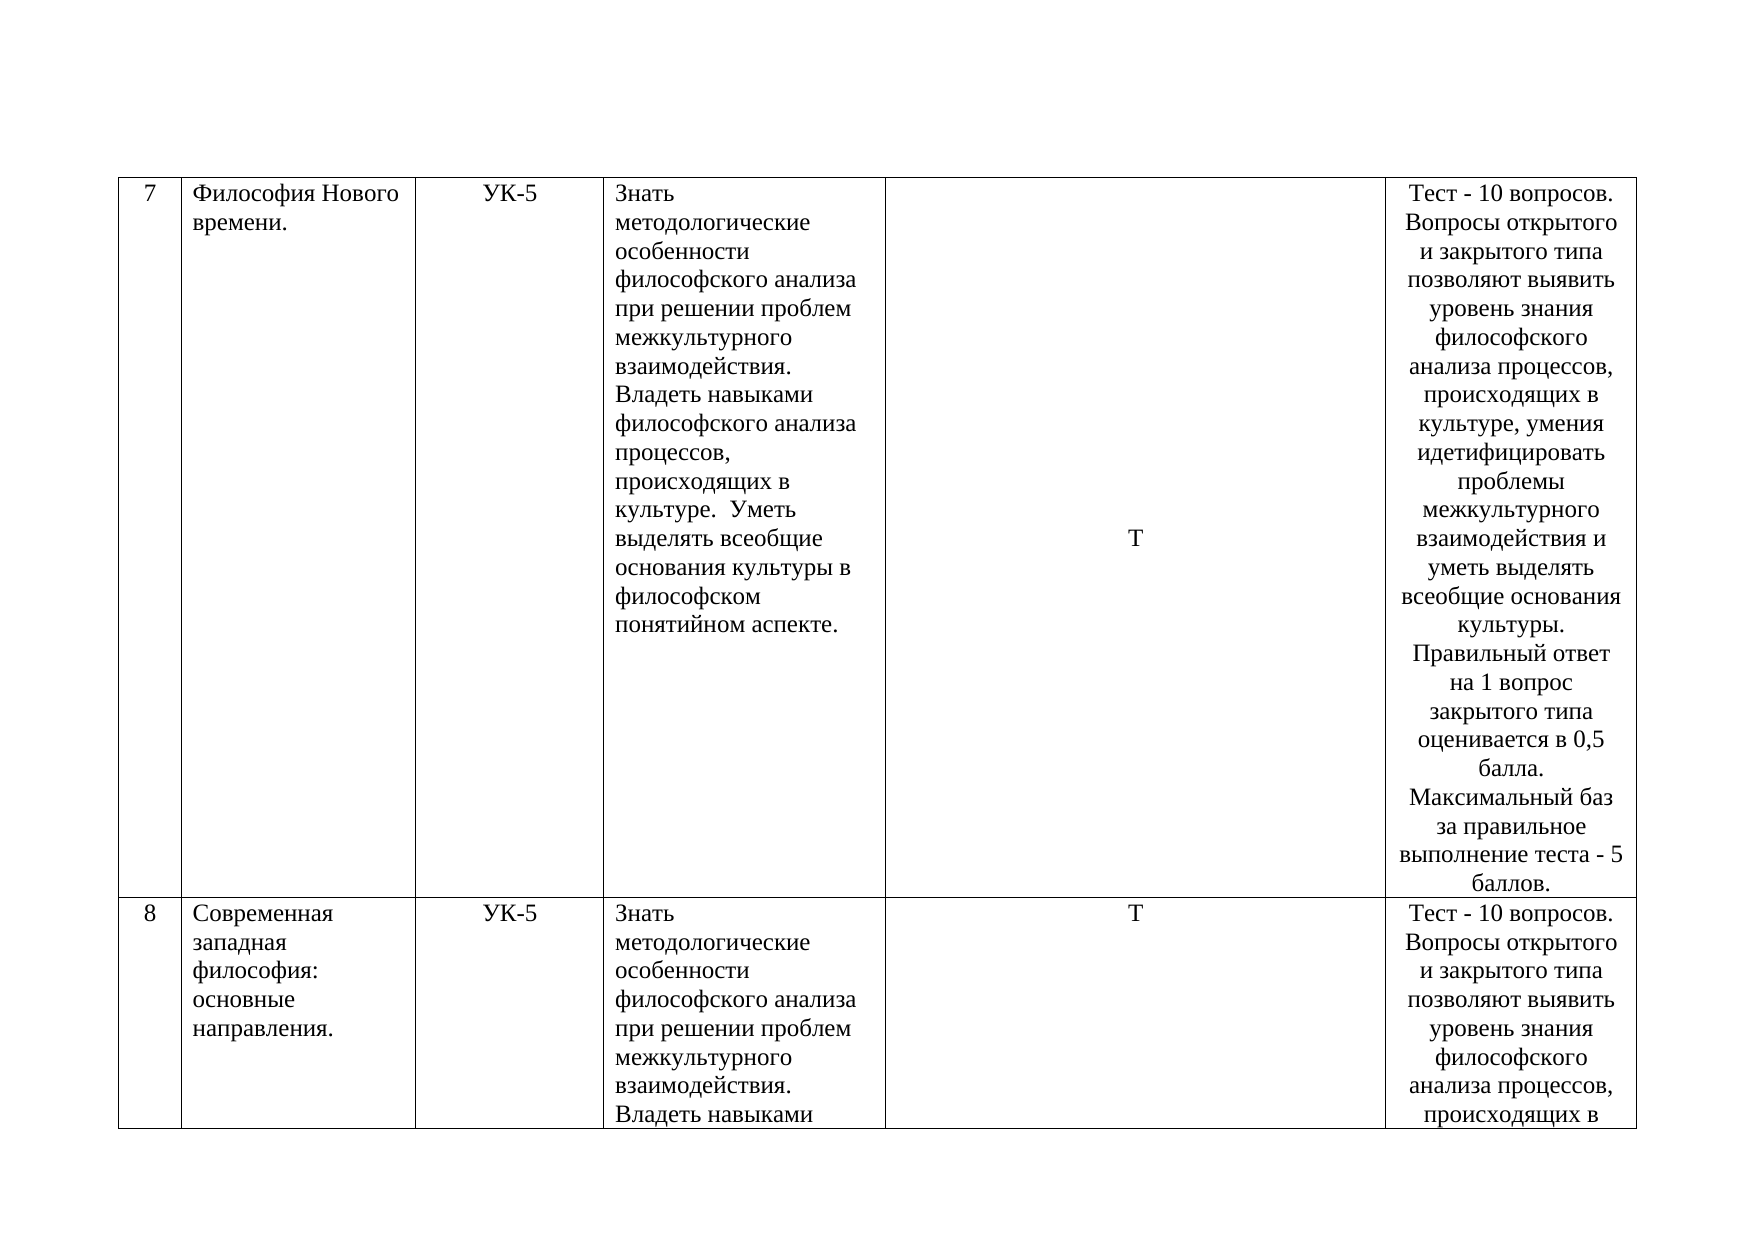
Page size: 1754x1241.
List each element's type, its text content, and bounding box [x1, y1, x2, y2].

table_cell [604, 898, 885, 1128]
table_cell Т [886, 178, 1385, 897]
table_cell УК-5 [416, 898, 603, 1128]
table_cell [1386, 178, 1636, 897]
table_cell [1386, 898, 1636, 1128]
table_cell Т [886, 898, 1385, 1128]
table_cell Философия Нового времени. [182, 178, 415, 897]
table_cell 7 [119, 178, 181, 897]
table_cell УК-5 [416, 178, 603, 897]
table_cell 8 [119, 898, 181, 1128]
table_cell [604, 178, 885, 897]
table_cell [182, 898, 415, 1128]
